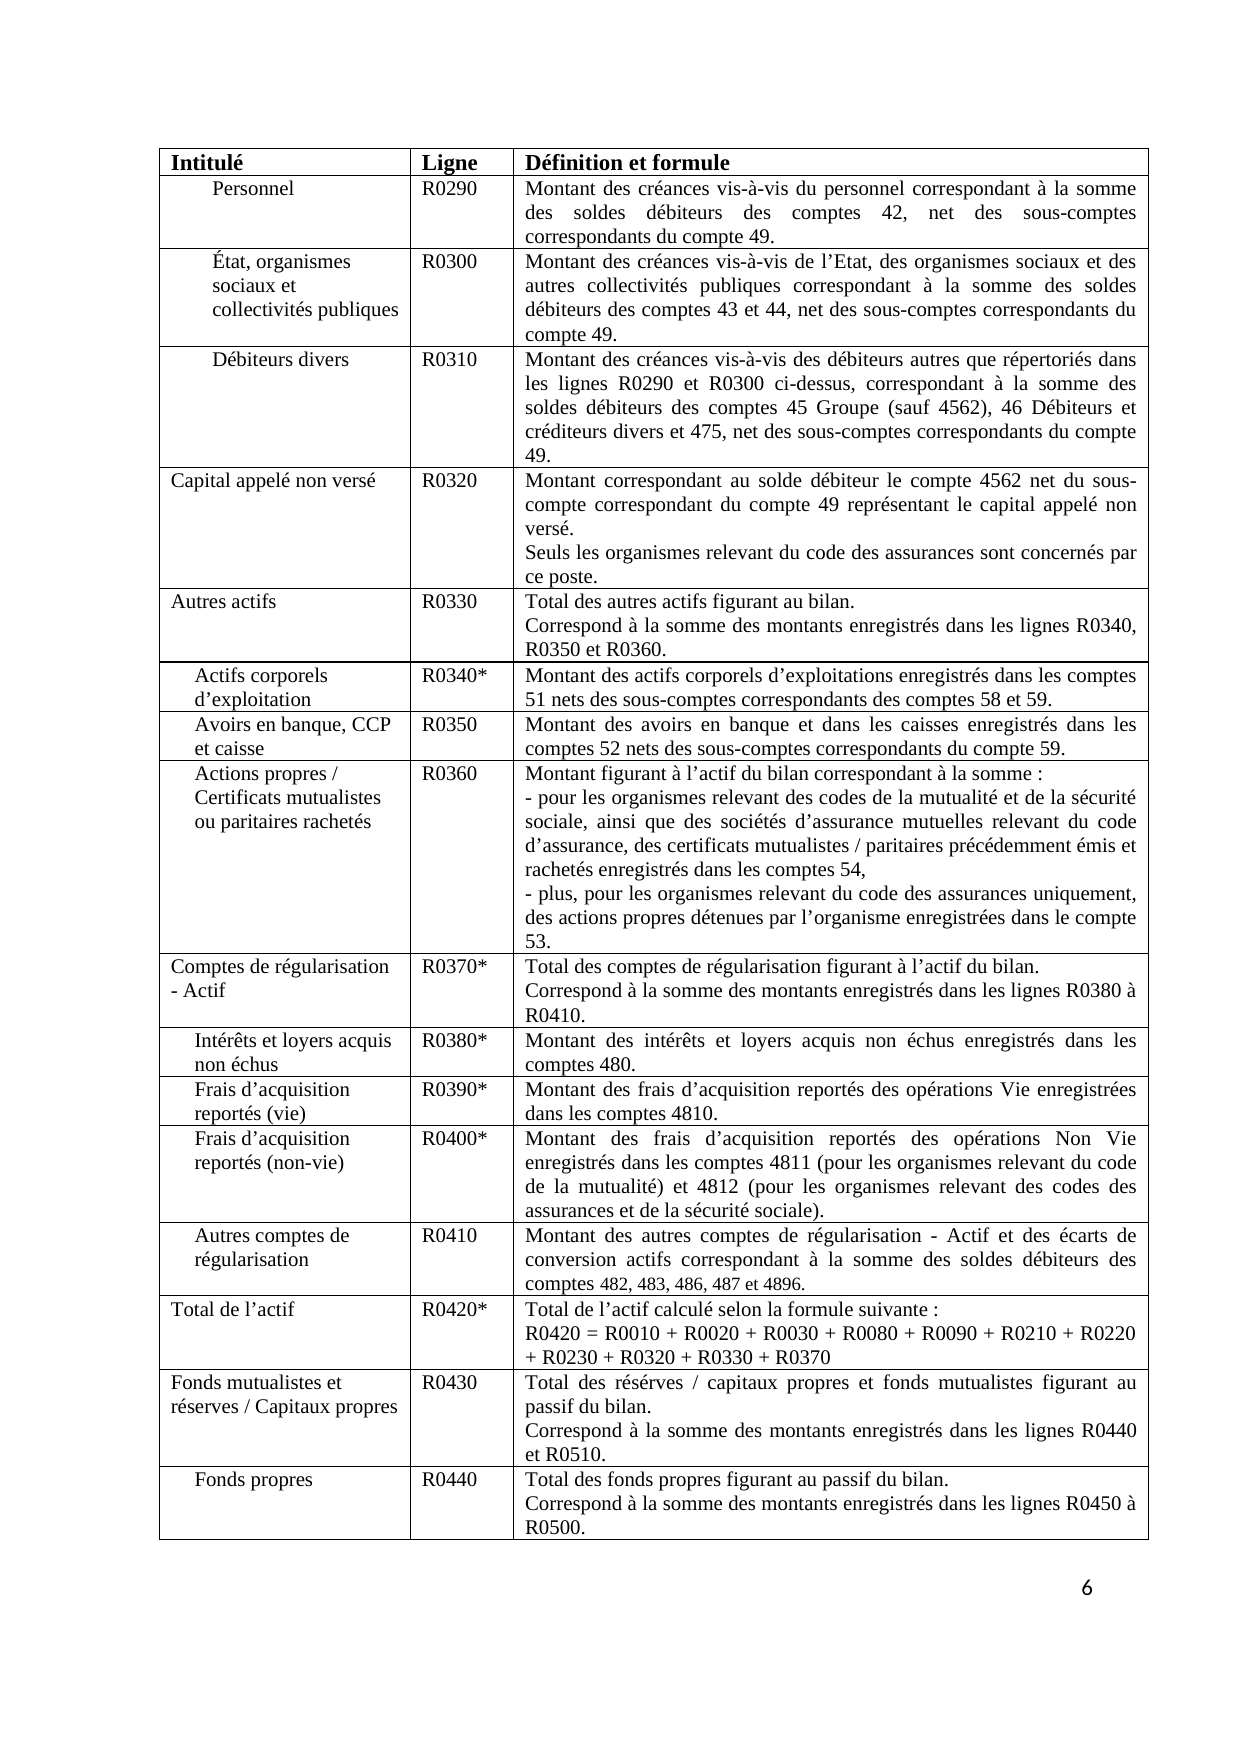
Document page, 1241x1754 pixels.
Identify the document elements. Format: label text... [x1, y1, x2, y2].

table_cell R0320 [411, 468, 513, 588]
table_cell R0290 [411, 176, 513, 248]
table_cell Fonds mutualistes et réserves / Capitaux propres [160, 1370, 410, 1466]
table_cell Fonds propres [160, 1467, 410, 1539]
table_cell Total des fonds propres figurant au passif du bilan. Correspond à la somme des montants enregistrés dans les lignes R0450 à R0500. [514, 1467, 1148, 1539]
table_cell Frais d’acquisition reportés (non-vie) [160, 1126, 410, 1222]
table_header Intitulé [160, 149, 410, 175]
table_cell Montant des intérêts et loyers acquis non échus enregistrés dans les comptes 480. [514, 1028, 1148, 1076]
table_cell Actions propres / Certificats mutualistes ou paritaires rachetés [160, 761, 410, 953]
table_cell R0370* [411, 954, 513, 1027]
table_cell Actifs corporels d’exploitation [160, 663, 410, 711]
table_cell Montant des frais d’acquisition reportés des opérations Non Vie enregistrés dans les comptes 4811 (pour les organismes relevant du code de la mutualité) et 4812 (pour les organismes relevant des codes des assurances et de la sécurité sociale). [514, 1126, 1148, 1222]
table_cell R0410 [411, 1223, 513, 1295]
table_cell R0330 [411, 589, 513, 661]
table_cell Montant des actifs corporels d’exploitations enregistrés dans les comptes 51 nets des sous-comptes correspondants des comptes 58 et 59. [514, 663, 1148, 711]
table_header Définition et formule [514, 149, 1148, 175]
table_cell R0350 [411, 712, 513, 760]
table_cell Débiteurs divers [160, 347, 410, 467]
table_cell Avoirs en banque, CCP et caisse [160, 712, 410, 760]
table_cell Comptes de régularisation - Actif [160, 954, 410, 1027]
table_cell R0420* [411, 1296, 513, 1369]
table_cell Total des autres actifs figurant au bilan. Correspond à la somme des montants enregistrés dans les lignes R0340, R0350 et R0360. [514, 589, 1148, 661]
table_cell Montant des créances vis-à-vis de l’Etat, des organismes sociaux et des autres collectivités publiques correspondant à la somme des soldes débiteurs des comptes 43 et 44, net des sous-comptes correspondants du compte 49. [514, 249, 1148, 346]
table_cell R0310 [411, 347, 513, 467]
table_cell R0360 [411, 761, 513, 953]
table_cell Personnel [160, 176, 410, 248]
table_header Ligne [411, 149, 513, 175]
table_cell R0400* [411, 1126, 513, 1222]
table_cell R0380* [411, 1028, 513, 1076]
table_cell Montant des frais d’acquisition reportés des opérations Vie enregistrées dans les comptes 4810. [514, 1077, 1148, 1125]
table_cell Total des résérves / capitaux propres et fonds mutualistes figurant au passif du bilan. Correspond à la somme des montants enregistrés dans les lignes R0440 et R0510. [514, 1370, 1148, 1466]
table_cell Montant correspondant au solde débiteur le compte 4562 net du sous-compte correspondant du compte 49 représentant le capital appelé non versé. Seuls les organismes relevant du code des assurances sont concernés par ce poste. [514, 468, 1148, 588]
table_cell R0440 [411, 1467, 513, 1539]
table_cell R0390* [411, 1077, 513, 1125]
table_cell Capital appelé non versé [160, 468, 410, 588]
table_cell Montant des créances vis-à-vis du personnel correspondant à la somme des soldes débiteurs des comptes 42, net des sous-comptes correspondants du compte 49. [514, 176, 1148, 248]
table_cell Total des comptes de régularisation figurant à l’actif du bilan. Correspond à la somme des montants enregistrés dans les lignes R0380 à R0410. [514, 954, 1148, 1027]
table_cell R0340* [411, 663, 513, 711]
table_cell Total de l’actif [160, 1296, 410, 1369]
table_cell Autres actifs [160, 589, 410, 661]
table_cell Montant des créances vis-à-vis des débiteurs autres que répertoriés dans les lignes R0290 et R0300 ci-dessus, correspondant à la somme des soldes débiteurs des comptes 45 Groupe (sauf 4562), 46 Débiteurs et créditeurs divers et 475, net des sous-comptes correspondants du compte 49. [514, 347, 1148, 467]
table_cell R0430 [411, 1370, 513, 1466]
table_cell R0300 [411, 249, 513, 346]
table_cell Montant figurant à l’actif du bilan correspondant à la somme : - pour les organismes relevant des codes de la mutualité et de la sécurité sociale, ainsi que des sociétés d’assurance mutuelles relevant du code d’assurance, des certificats mutualistes / paritaires précédemment émis et rachetés enregistrés dans les comptes 54, - plus, pour les organismes relevant du code des assurances uniquement, des actions propres détenues par l’organisme enregistrées dans le compte 53. [514, 761, 1148, 953]
table_cell Montant des avoirs en banque et dans les caisses enregistrés dans les comptes 52 nets des sous-comptes correspondants du compte 59. [514, 712, 1148, 760]
table_cell Autres comptes de régularisation [160, 1223, 410, 1295]
table_cell Intérêts et loyers acquis non échus [160, 1028, 410, 1076]
table_cell État, organismes sociaux et collectivités publiques [160, 249, 410, 346]
table_cell Montant des autres comptes de régularisation - Actif et des écarts de conversion actifs correspondant à la somme des soldes débiteurs des comptes 482, 483, 486, 487 et 4896. [514, 1223, 1148, 1295]
table_cell Frais d’acquisition reportés (vie) [160, 1077, 410, 1125]
table_cell Total de l’actif calculé selon la formule suivante : R0420 = R0010 + R0020 + R0030 + R0080 + R0090 + R0210 + R0220 + R0230 + R0320 + R0330 + R0370 [514, 1296, 1148, 1369]
